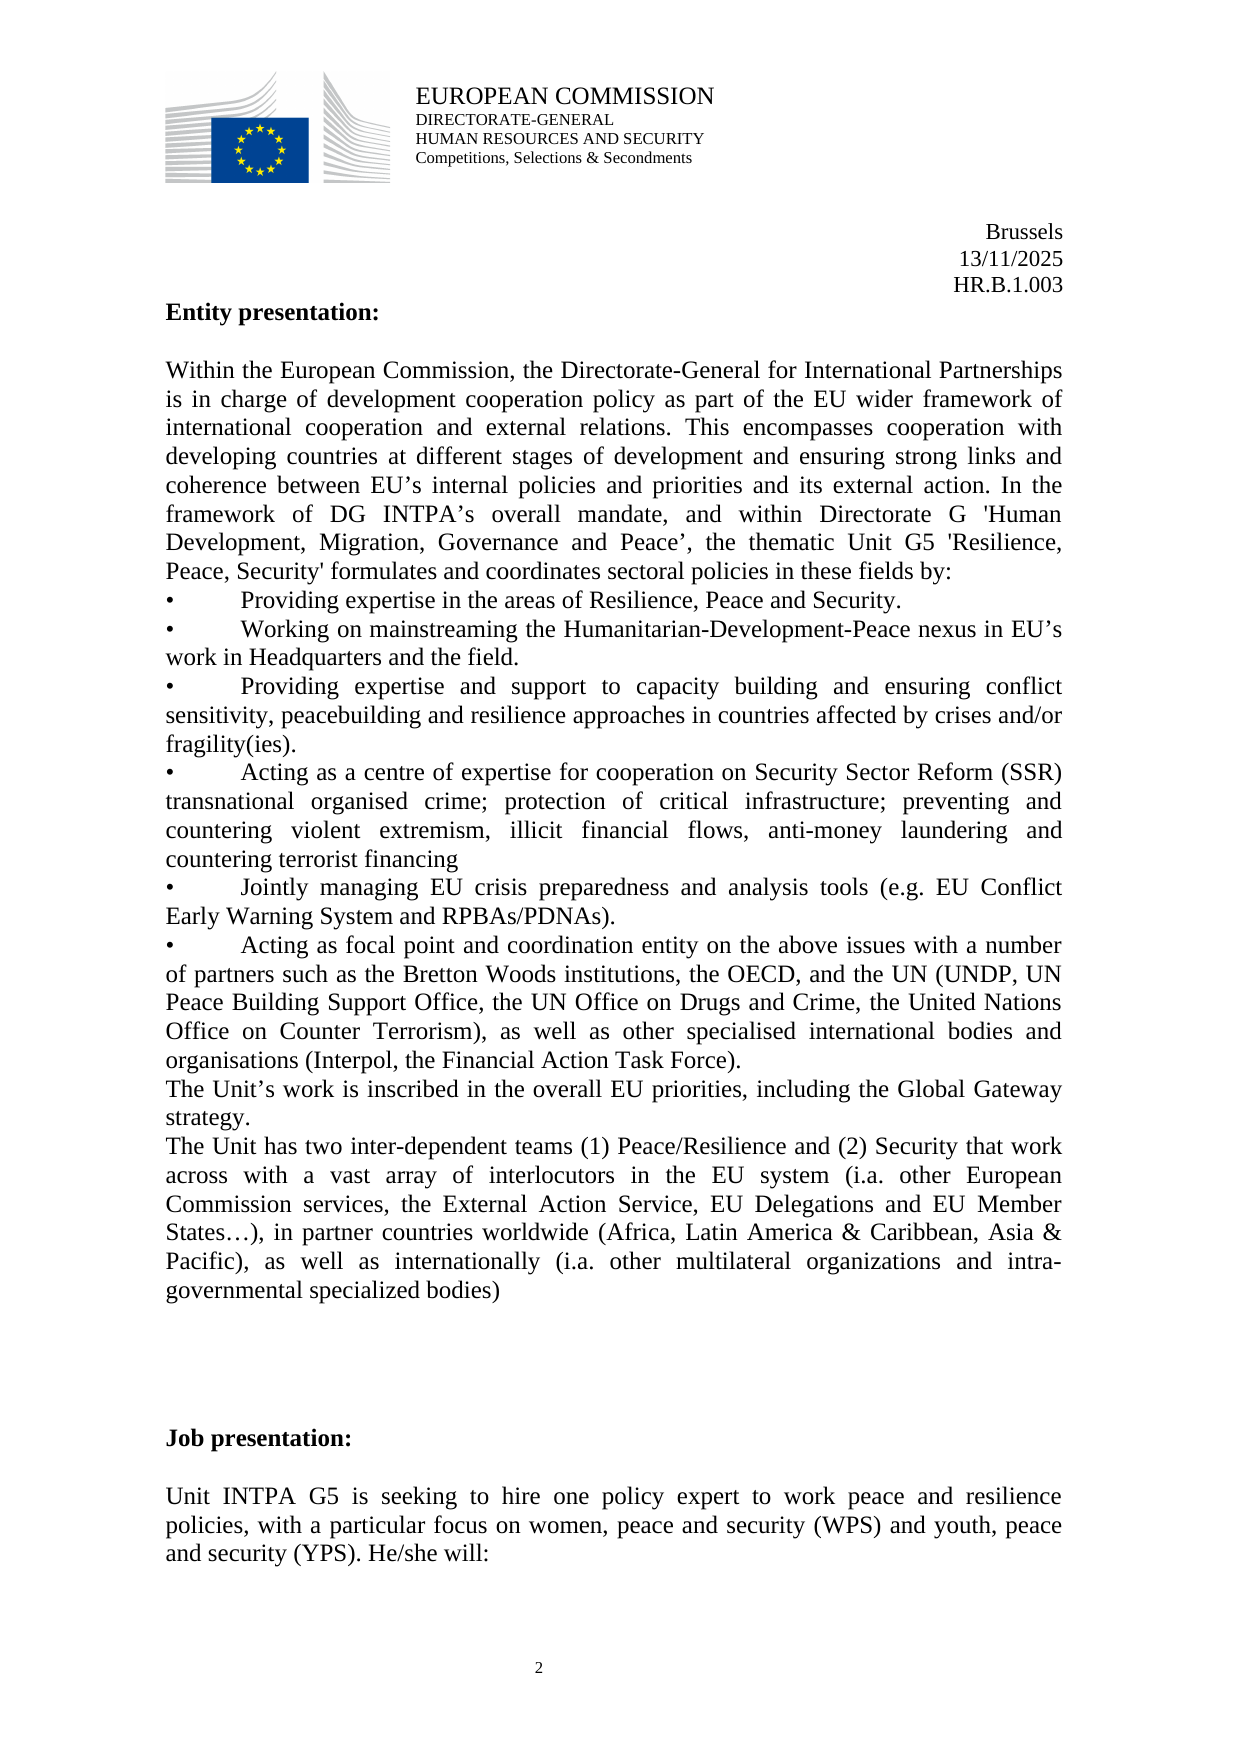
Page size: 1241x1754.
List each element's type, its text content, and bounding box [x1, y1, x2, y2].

text HR.B.1.003 [165, 271, 1063, 297]
text 13/11/2025 [165, 245, 1063, 271]
text • Working on mainstreaming the Humanitarian-Development-Peace nexus in EU’s work in Headquarters and the field. [165, 614, 1063, 671]
text Within the European Commission, the Directorate-General for International Partnerships is in charge of development cooperation policy as part of the EU wider framework of international cooperation and external relations. This encompasses cooperation with developing countries at different stages of development and ensuring strong links and coherence between EU’s internal policies and priorities and its external action. In the framework of DG INTPA’s overall mandate, and within Directorate G 'Human Development, Migration, Governance and Peace’, the thematic Unit G5 'Resilience, Peace, Security' formulates and coordinates sectoral policies in these fields by: [165, 355, 1063, 585]
text Entity presentation: [165, 297, 1063, 326]
text The Unit has two inter-dependent teams (1) Peace/Resilience and (2) Security that work across with a vast array of interlocutors in the EU system (i.a. other European Commission services, the External Action Service, EU Delegations and EU Member States…), in partner countries worldwide (Africa, Latin America & Caribbean, Asia & Pacific), as well as internationally (i.a. other multilateral organizations and intra-governmental specialized bodies) [165, 1131, 1063, 1304]
text • Providing expertise and support to capacity building and ensuring conflict sensitivity, peacebuilding and resilience approaches in countries affected by crises and/or fragility(ies). [165, 671, 1063, 757]
text Brussels [165, 134, 1063, 245]
text • Acting as a centre of expertise for cooperation on Security Sector Reform (SSR) transnational organised crime; protection of critical infrastructure; preventing and countering violent extremism, illicit financial flows, anti-money laundering and countering terrorist financing [165, 757, 1063, 872]
text • Jointly managing EU crisis preparedness and analysis tools (e.g. EU Conflict Early Warning System and RPBAs/PDNAs). [165, 872, 1063, 930]
text • Acting as focal point and coordination entity on the above issues with a number of partners such as the Bretton Woods institutions, the OECD, and the UN (UNDP, UN Peace Building Support Office, the UN Office on Drugs and Crime, the United Nations Office on Counter Terrorism), as well as other specialised international bodies and organisations (Interpol, the Financial Action Task Force). [165, 930, 1063, 1074]
picture [165, 71, 391, 183]
text Job presentation: [165, 1423, 1063, 1452]
text Unit INTPA G5 is seeking to hire one policy expert to work peace and resilience policies, with a particular focus on women, peace and security (WPS) and youth, peace and security (YPS). He/she will: [165, 1481, 1063, 1567]
text The Unit’s work is inscribed in the overall EU priorities, including the Global Gateway strategy. [165, 1074, 1063, 1131]
text • Providing expertise in the areas of Resilience, Peace and Security. [165, 585, 1063, 614]
